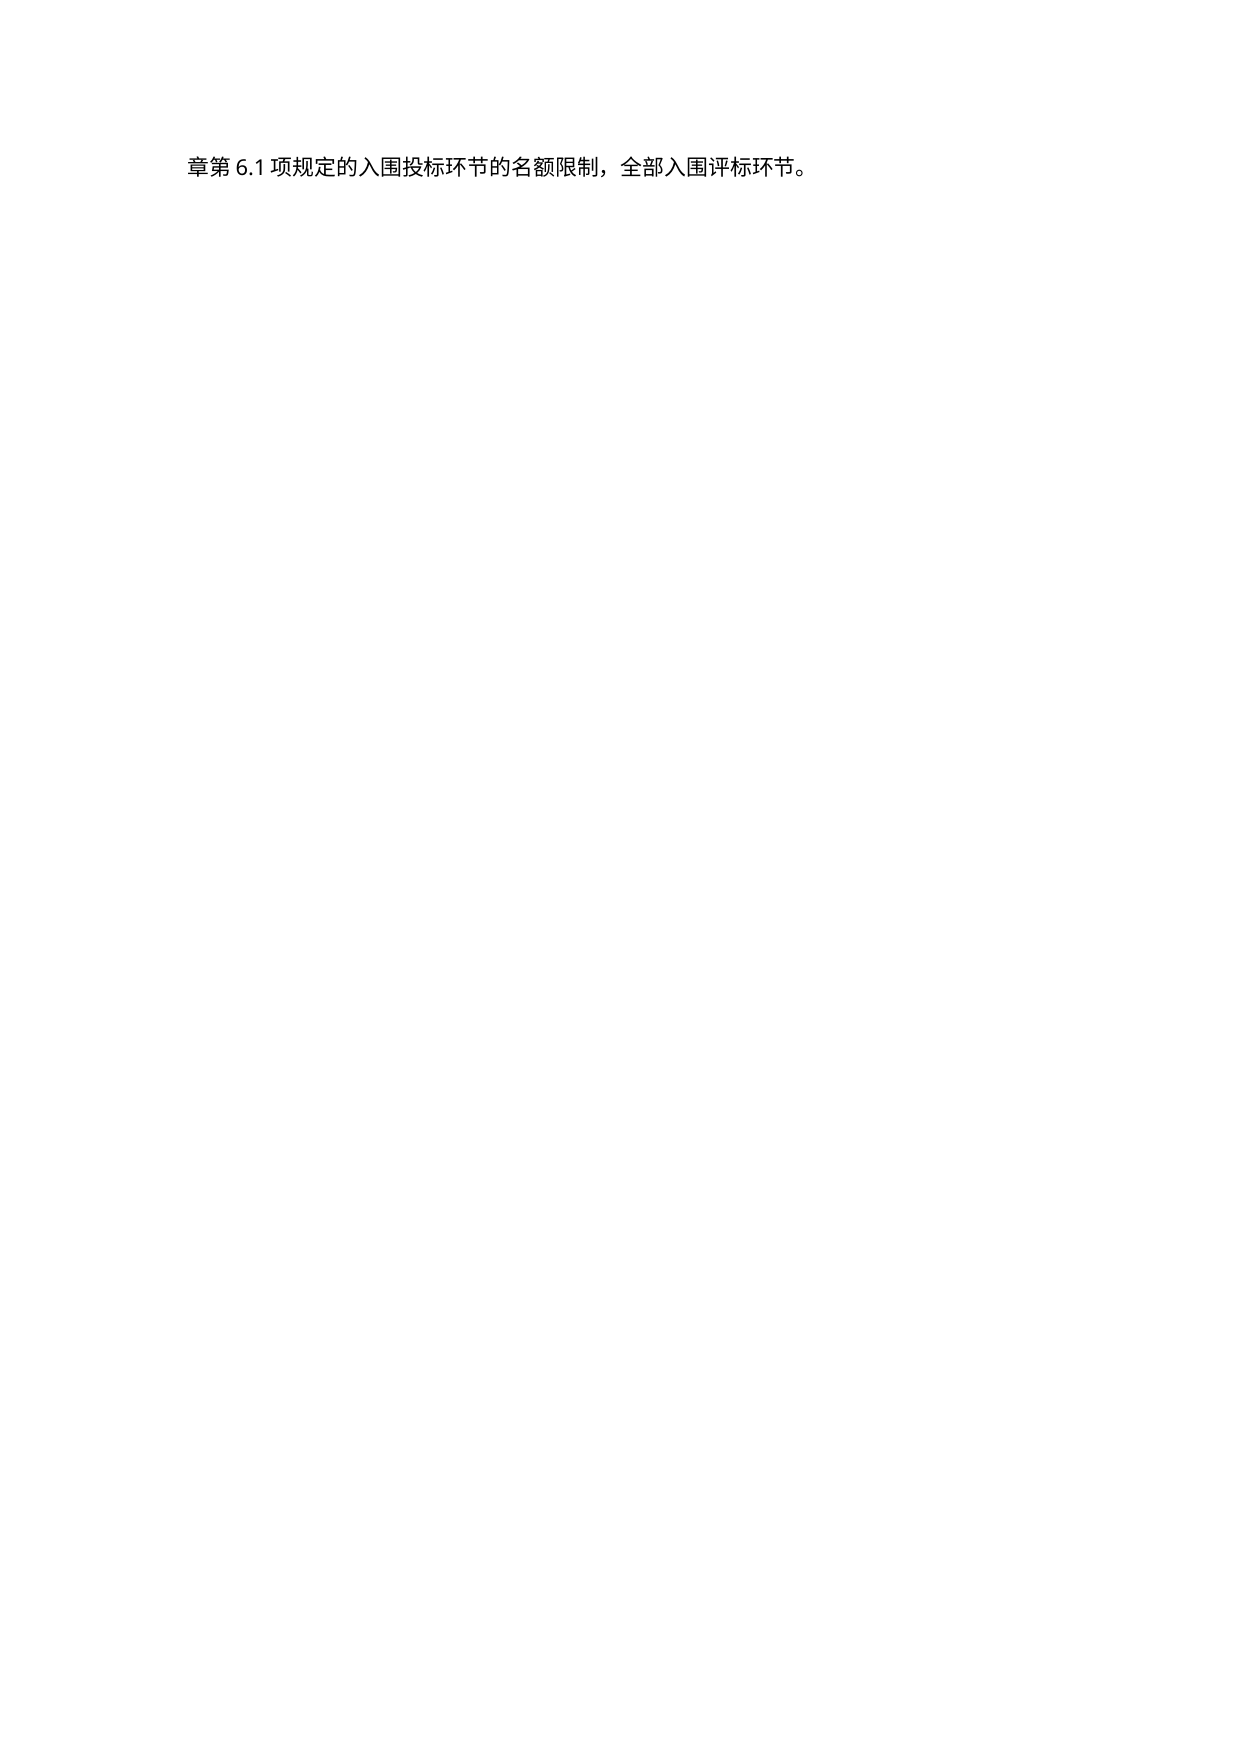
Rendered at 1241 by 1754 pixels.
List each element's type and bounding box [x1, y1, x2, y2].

text [187, 150, 1053, 182]
